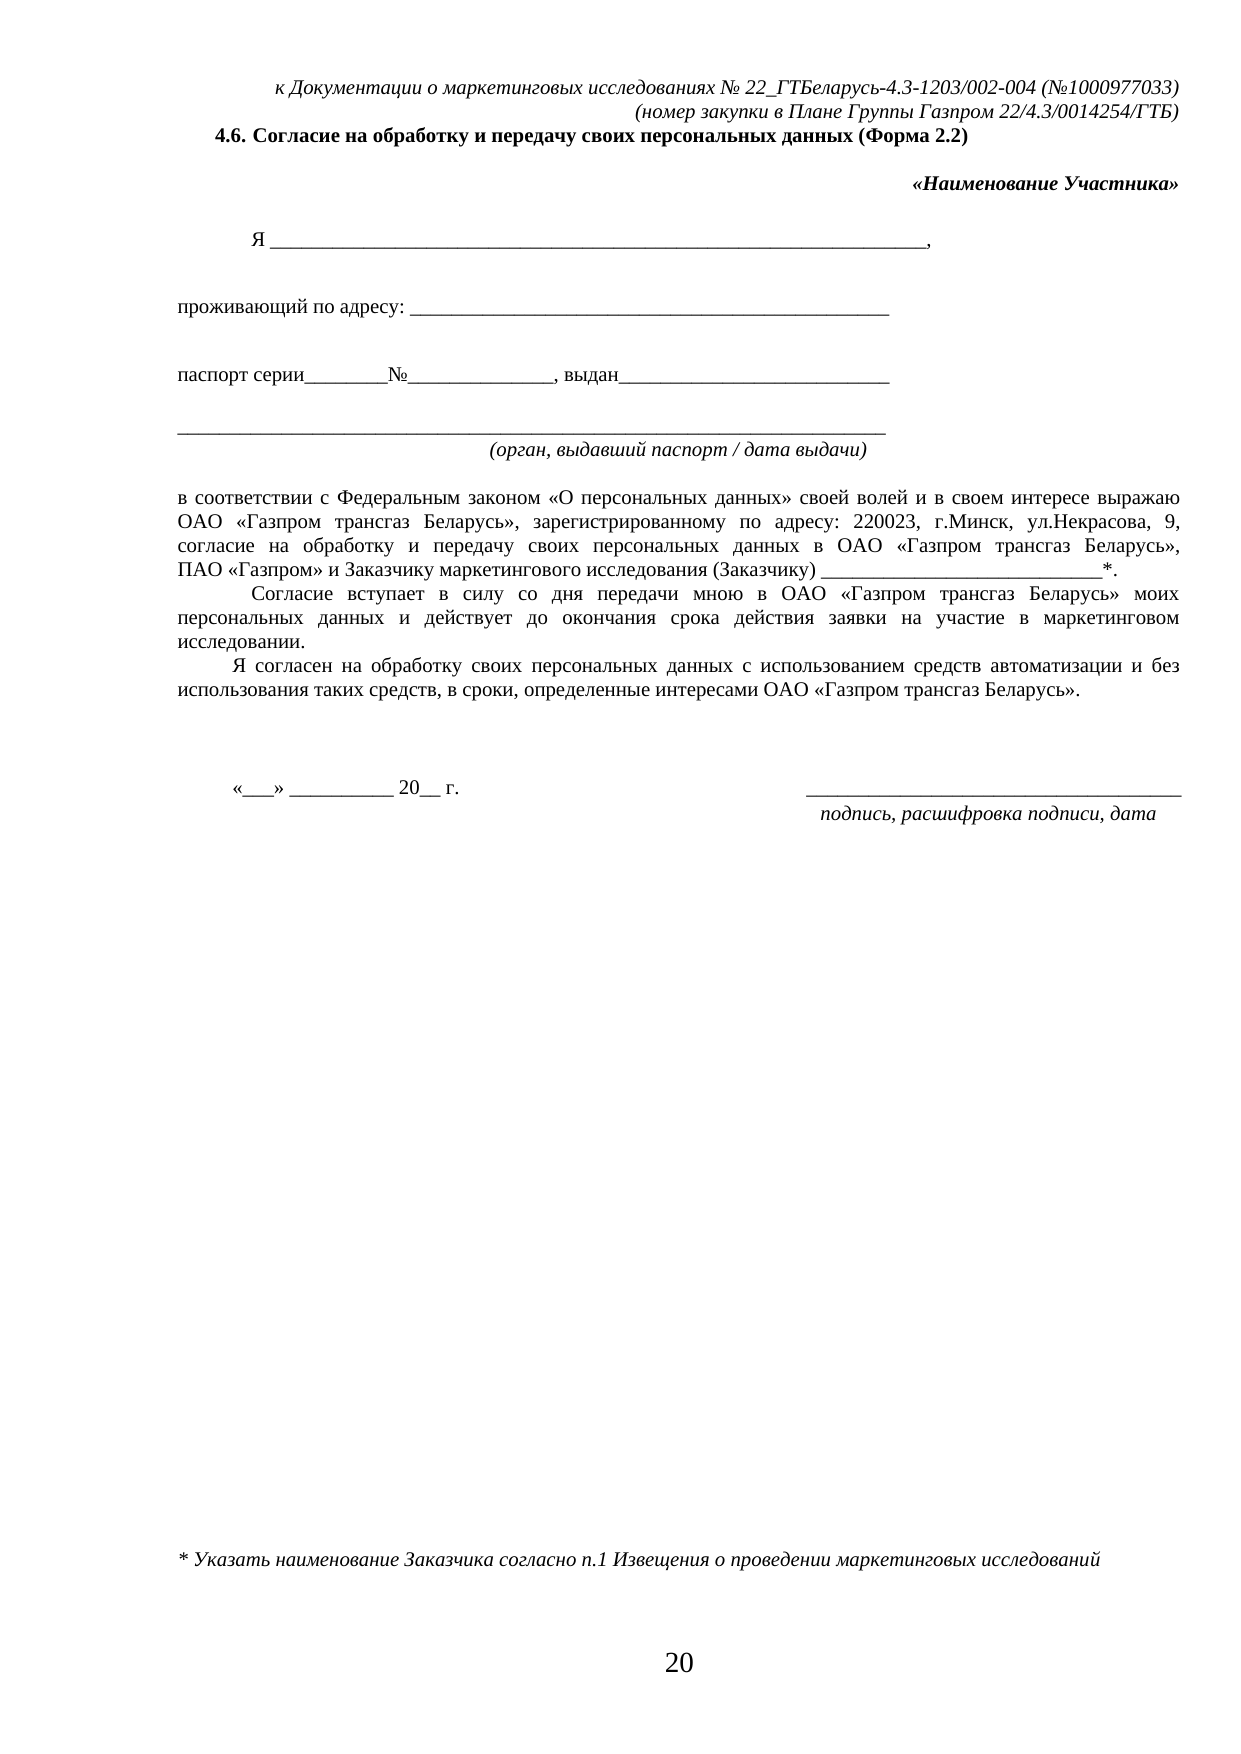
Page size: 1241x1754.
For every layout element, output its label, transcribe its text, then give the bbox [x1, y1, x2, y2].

text Я _______________________________________________________________, [177, 219, 1176, 253]
list Согласие на обработку и передачу своих персональных данных (Форма 2.2) [215, 123, 1181, 147]
text * Указать наименование Заказчика согласно п.1 Извещения о проведении маркетинговых исследований [177, 1547, 1181, 1571]
text в соответствии с Федеральным законом «О персональных данных» своей волей и в своем интересе выражаю ОАО «Газпром трансгаз Беларусь», зарегистрированному по адресу: 220023, г.Минск, ул.Некрасова, 9, согласие на обработку и передачу своих персональных данных в ОАО «Газпром трансгаз Беларусь», ПАО «Газпром» и Заказчику маркетингового исследования (Заказчику) ___________________________*. [177, 485, 1181, 581]
text Я согласен на обработку своих персональных данных с использованием средств автоматизации и без использования таких средств, в сроки, определенные интересами ОАО «Газпром трансгаз Беларусь». [177, 653, 1181, 701]
text (орган, выдавший паспорт / дата выдачи) [177, 437, 1181, 461]
text проживающий по адресу: ______________________________________________ [177, 287, 1181, 321]
text Согласие вступает в силу со дня передачи мною в ОАО «Газпром трансгаз Беларусь» моих персональных данных и действует до окончания срока действия заявки на участие в маркетинговом исследовании. [177, 581, 1181, 653]
text ____________________________________________________________________ [177, 412, 1181, 437]
text паспорт серии________№______________, выдан__________________________ [177, 354, 1181, 388]
text «Наименование Участника» [203, 171, 1181, 195]
text «___» __________ 20__ г. ____________________________________ [177, 768, 1181, 801]
text подпись, расшифровка подписи, дата [177, 801, 1181, 825]
